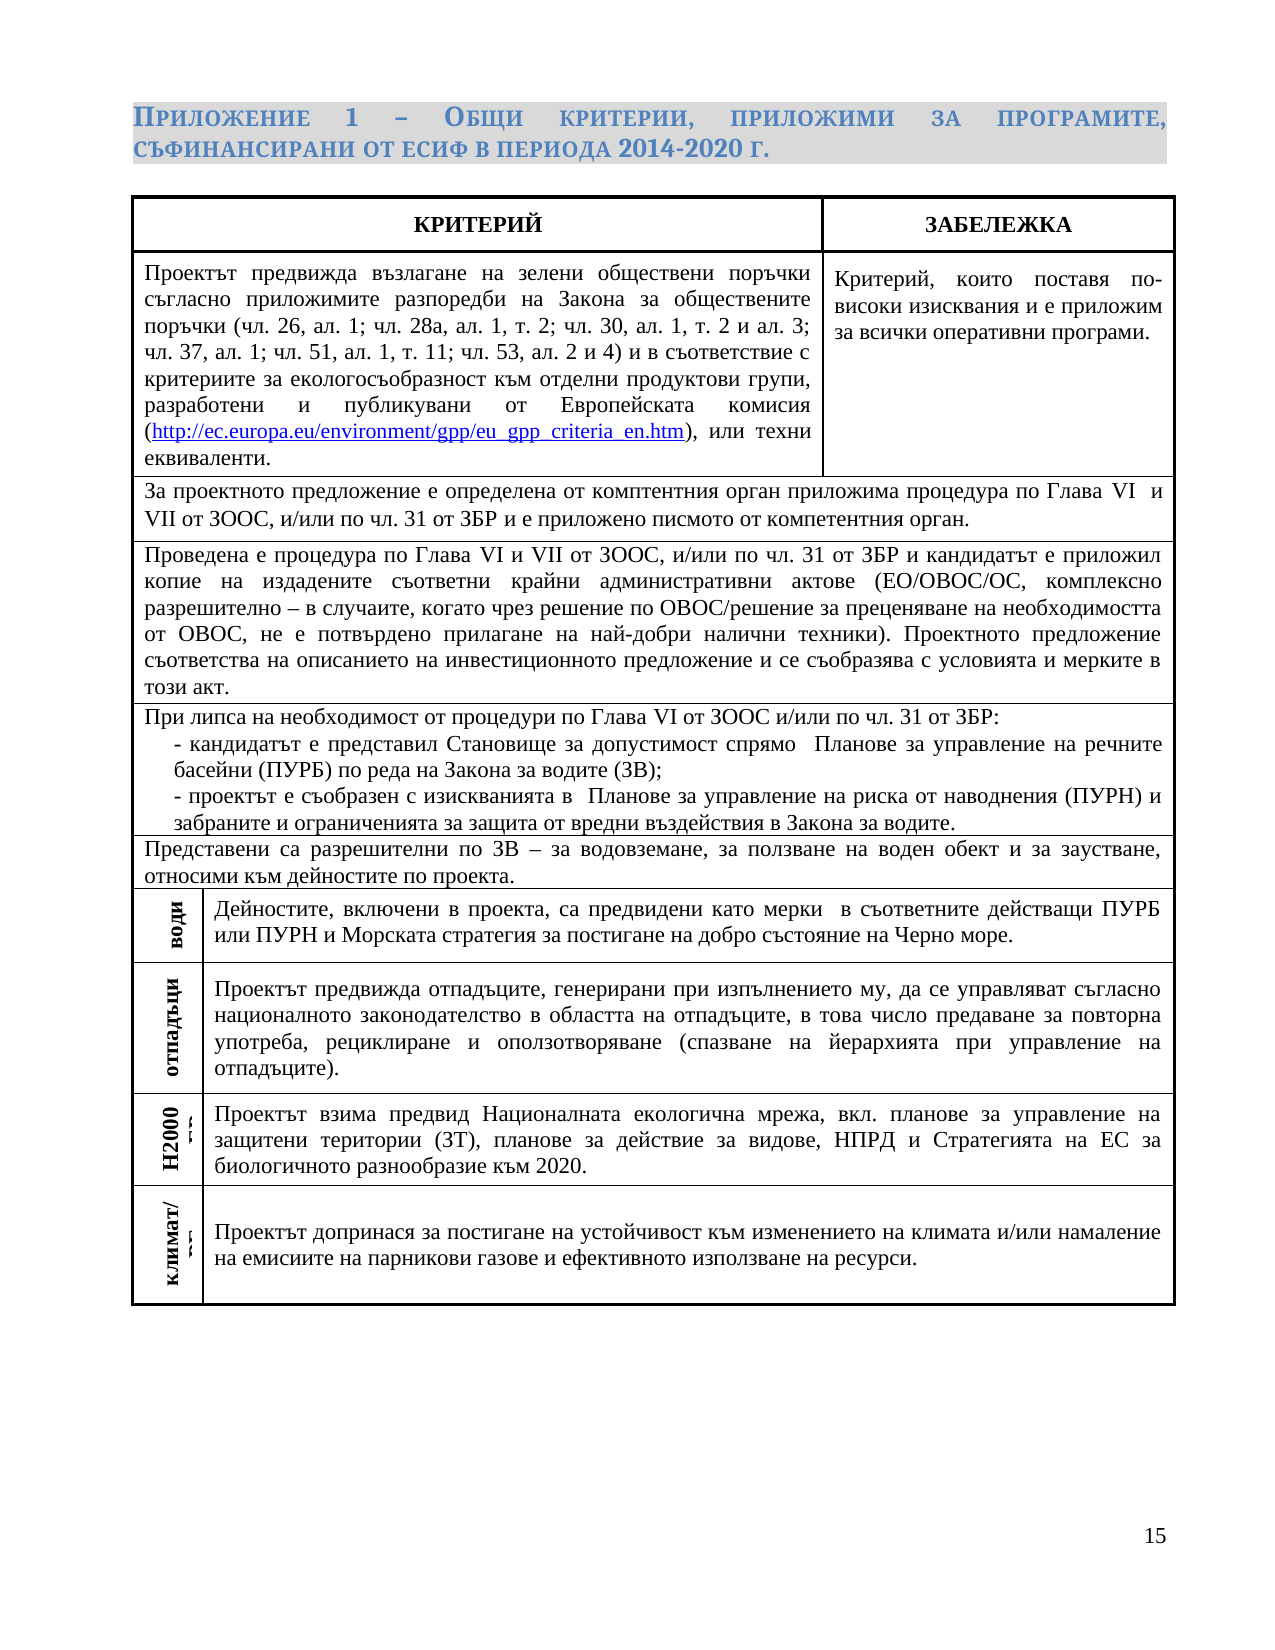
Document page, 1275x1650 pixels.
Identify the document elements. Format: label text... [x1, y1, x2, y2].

table_cell За проектното предложение е определена от комптентния орган приложима процедура по Глава VI и VІІ от ЗООС, и/или по чл. 31 от ЗБР и е приложено писмото от компетентния орган. [134, 477, 1173, 541]
table_header ЗАБЕЛЕЖКА [824, 199, 1173, 250]
table_cell отпадъци [134, 963, 202, 1093]
table_cell Представени са разрешителни по ЗВ – за водовземане, за ползване на воден обект и за заустване, относими към дейностите по проекта. [134, 836, 1173, 888]
table_cell климат/РЕ [134, 1186, 202, 1303]
table_cell При липса на необходимост от процедури по Глава VI от ЗООС и/или по чл. 31 от ЗБР: - кандидатът е представил Становище за допустимост спрямо Планове за управление на речните басейни (ПУРБ) по реда на Закона за водите (ЗВ); - проектът е съобразен с изискванията в Планове за управление на риска от наводнения (ПУРН) и забраните и ограниченията за защита от вредни въздействия в Закона за водите. [134, 704, 1173, 835]
table_cell Проведена е процедура по Глава VI и VІІ от ЗООС, и/или по чл. 31 от ЗБР и кандидатът е приложил копие на издадените съответни крайни административни актове (ЕО/ОВОС/ОС, комплексно разрешително – в случаите, когато чрез решение по ОВОС/решение за преценяване на необходимостта от ОВОС, не е потвърдено прилагане на най-добри налични техники). Проектното предложение съответства на описанието на инвестиционното предложение и се съобразява с условията и мерките в този акт. [134, 542, 1173, 703]
table_cell Критерий, които поставя по-високи изисквания и е приложим за всички оперативни програми. [824, 253, 1173, 476]
table_cell Проектът предвижда отпадъците, генерирани при изпълнението му, да се управляват съгласно националното законодателство в областта на отпадъците, в това число предаване за повторна употреба, рециклиране и оползотворяване (спазване на йерархията при управление на отпадъците). [204, 963, 1173, 1093]
table_cell води [134, 889, 202, 962]
table_cell Проектът предвижда възлагане на зелени обществени поръчки съгласно приложимите разпоредби на Закона за обществените поръчки (чл. 26, ал. 1; чл. 28а, ал. 1, т. 2; чл. 30, ал. 1, т. 2 и ал. 3; чл. 37, ал. 1; чл. 51, ал. 1, т. 11; чл. 53, ал. 2 и 4) и в съответствие с критериите за екологосъобразност към отделни продуктови групи, разработени и публикувани от Европейската комисия (http://ec.europa.eu/environment/gpp/eu_gpp_criteria_en.htm), или техни еквиваленти. [134, 253, 822, 476]
subtitle Приложение 1 – Общи критерии, приложими за програмите, съфинансирани от есиф в периода 2014-2020 г. [133, 102, 1167, 164]
table_cell Н2000 и БР [134, 1094, 202, 1185]
table_cell Проектът взима предвид Националната екологична мрежа, вкл. планове за управление на защитени територии (ЗТ), планове за действие за видове, НПРД и Стратегията на ЕС за биологичното разнообразие към 2020. [204, 1094, 1173, 1185]
table_cell Дейностите, включени в проекта, са предвидени като мерки в съответните действащи ПУРБ или ПУРН и Морската стратегия за постигане на добро състояние на Черно море. [204, 889, 1173, 962]
table_cell Проектът допринася за постигане на устойчивост към изменението на климата и/или намаление на емисиите на парникови газове и ефективното използване на ресурси. [204, 1186, 1173, 1303]
table_header КРИТЕРИЙ [134, 199, 821, 250]
